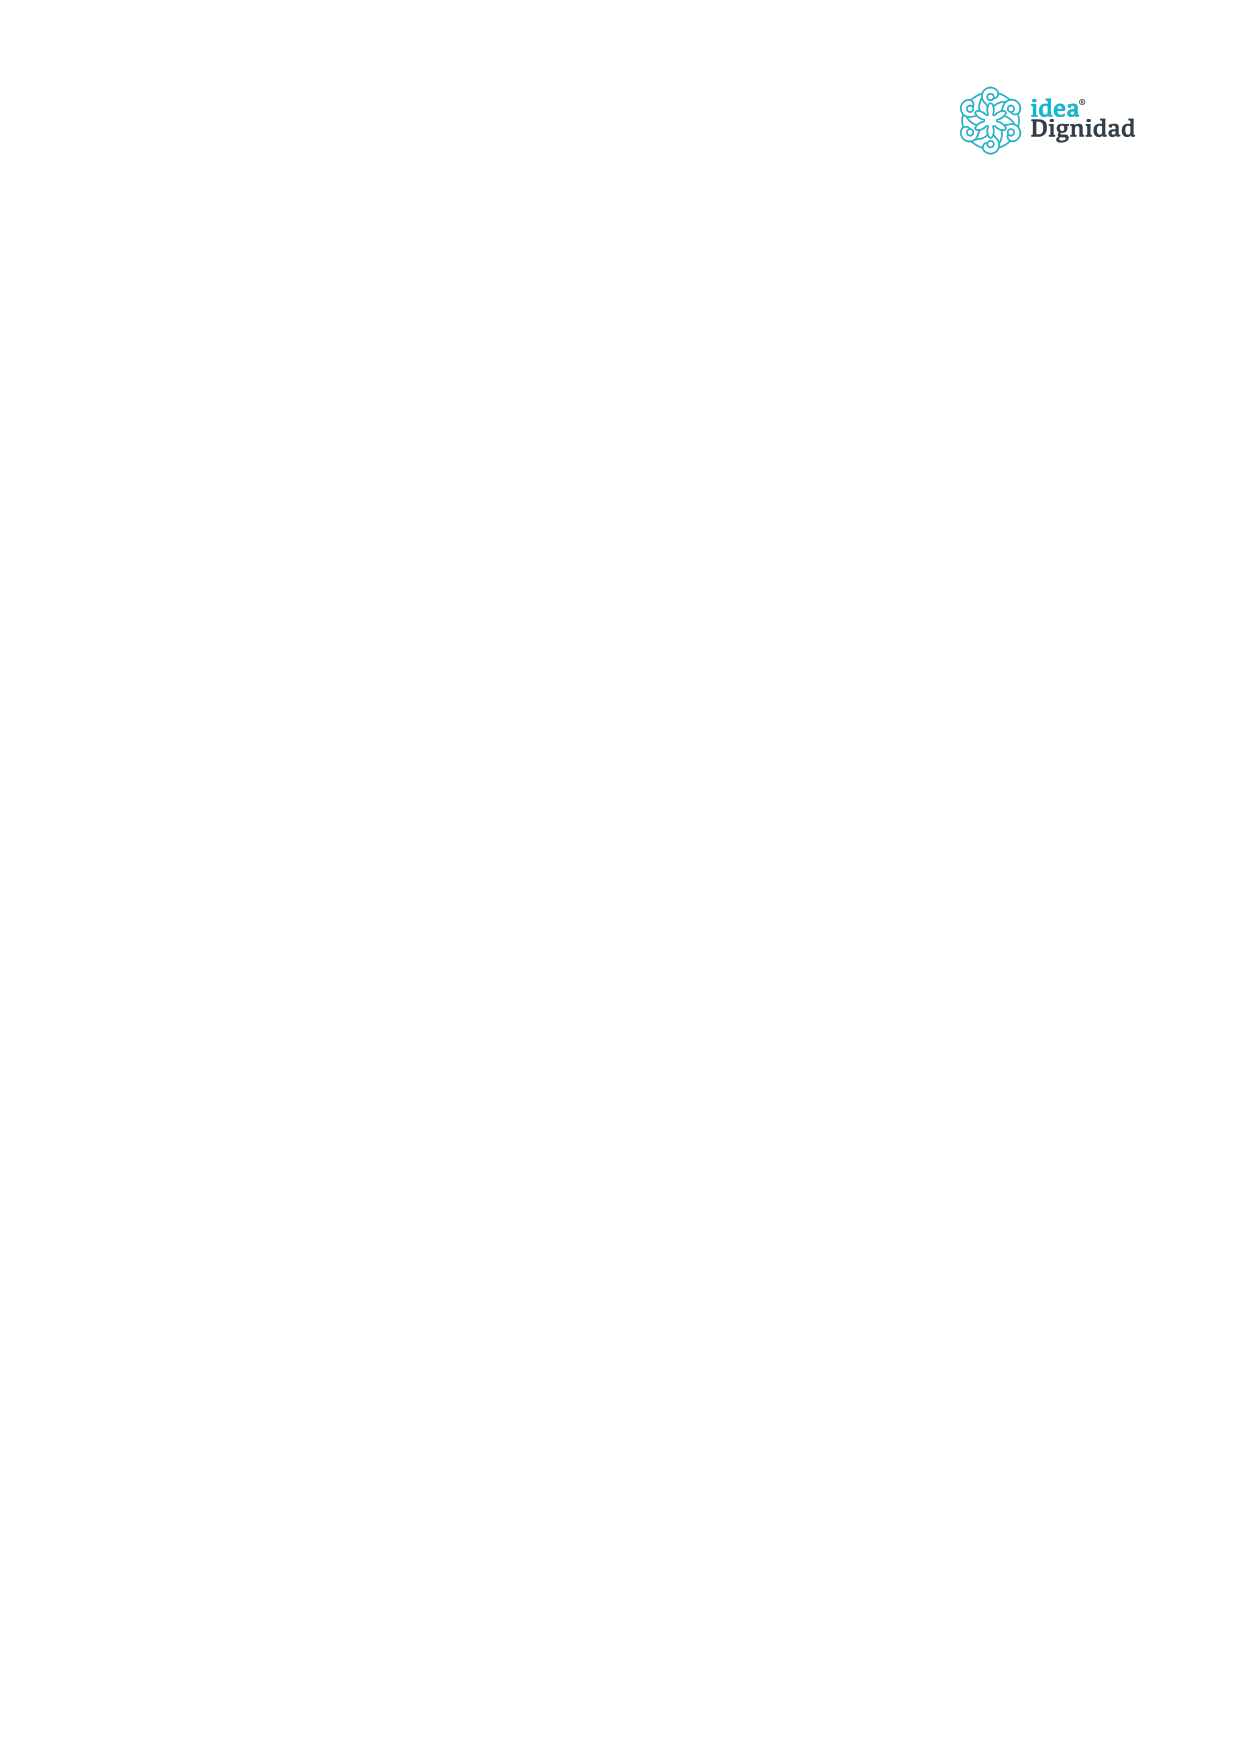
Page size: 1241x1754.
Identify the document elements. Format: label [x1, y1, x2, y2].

picture [929, 73, 1166, 168]
